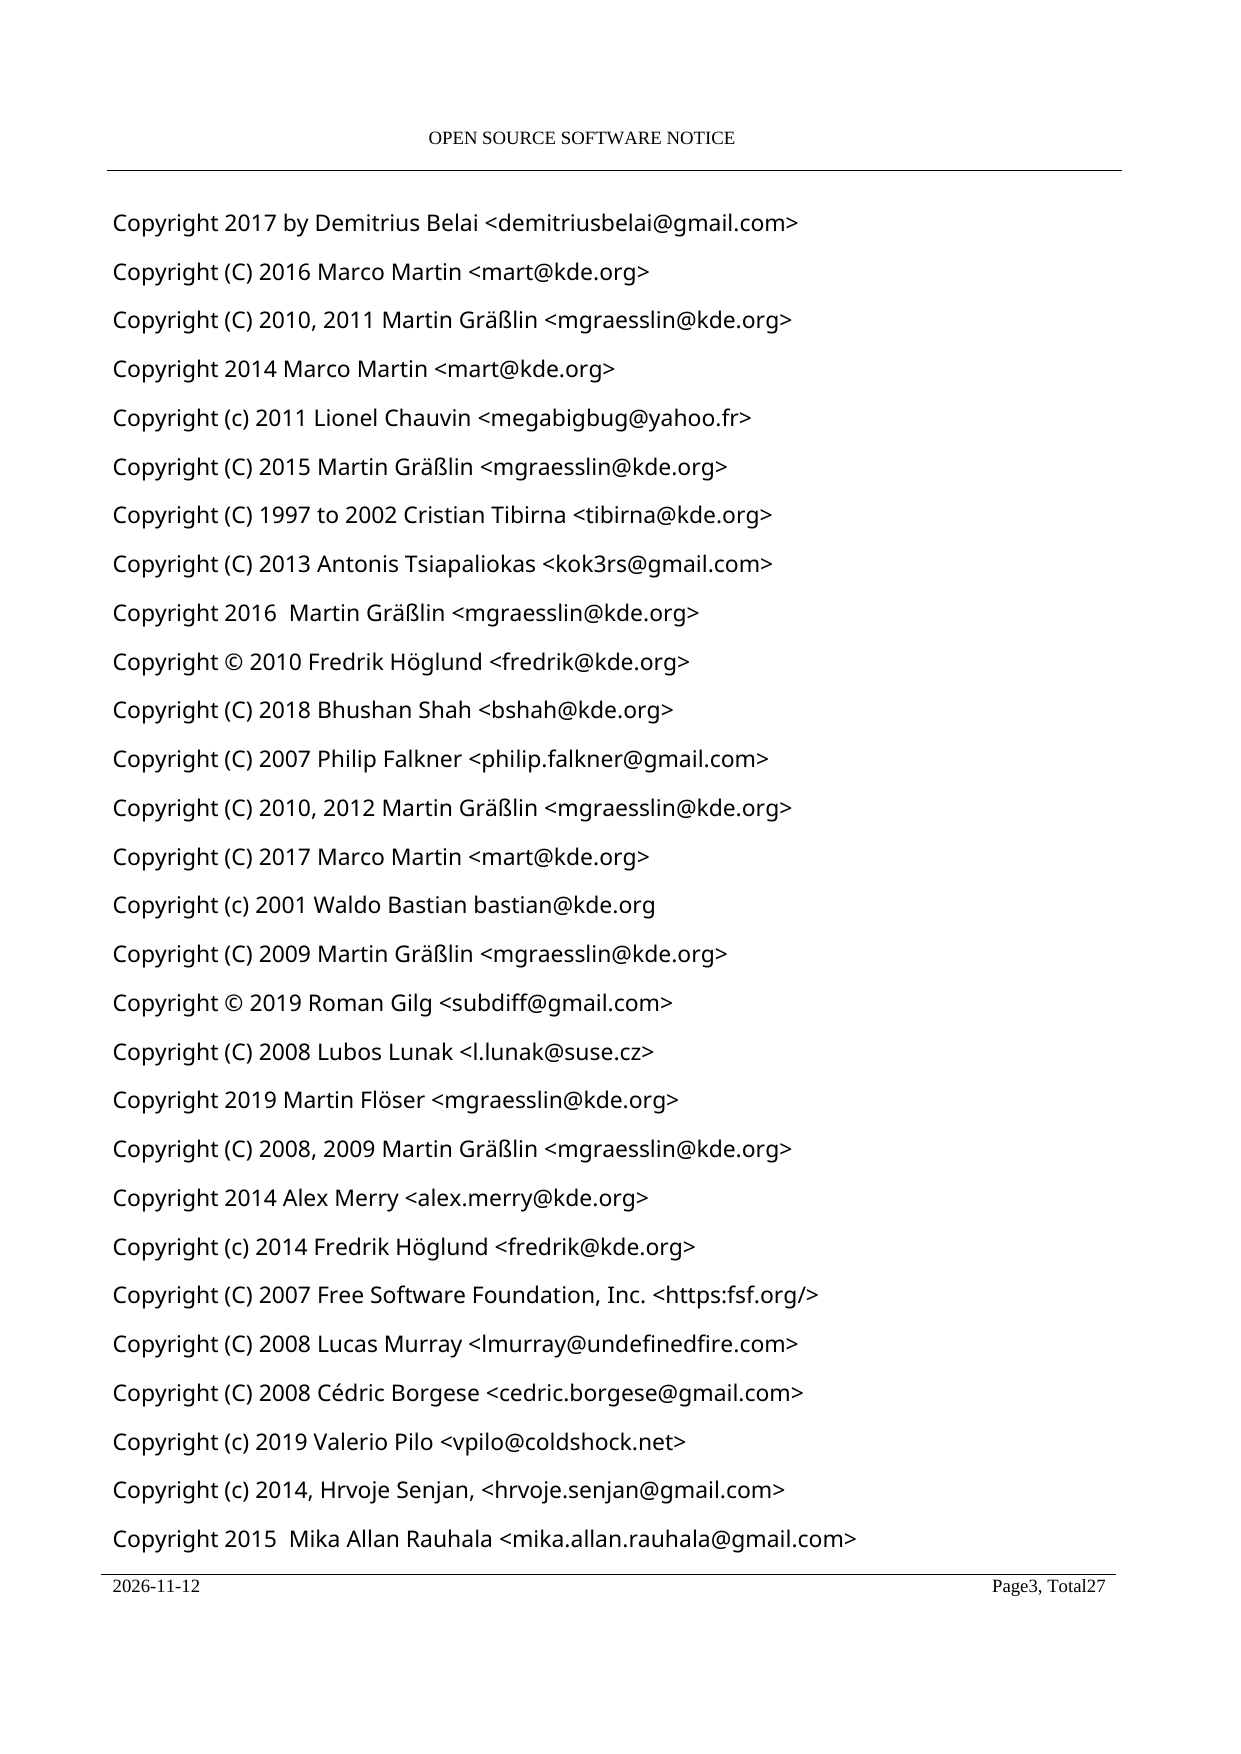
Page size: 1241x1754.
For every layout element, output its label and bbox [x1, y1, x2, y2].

text [112, 206, 1128, 1555]
